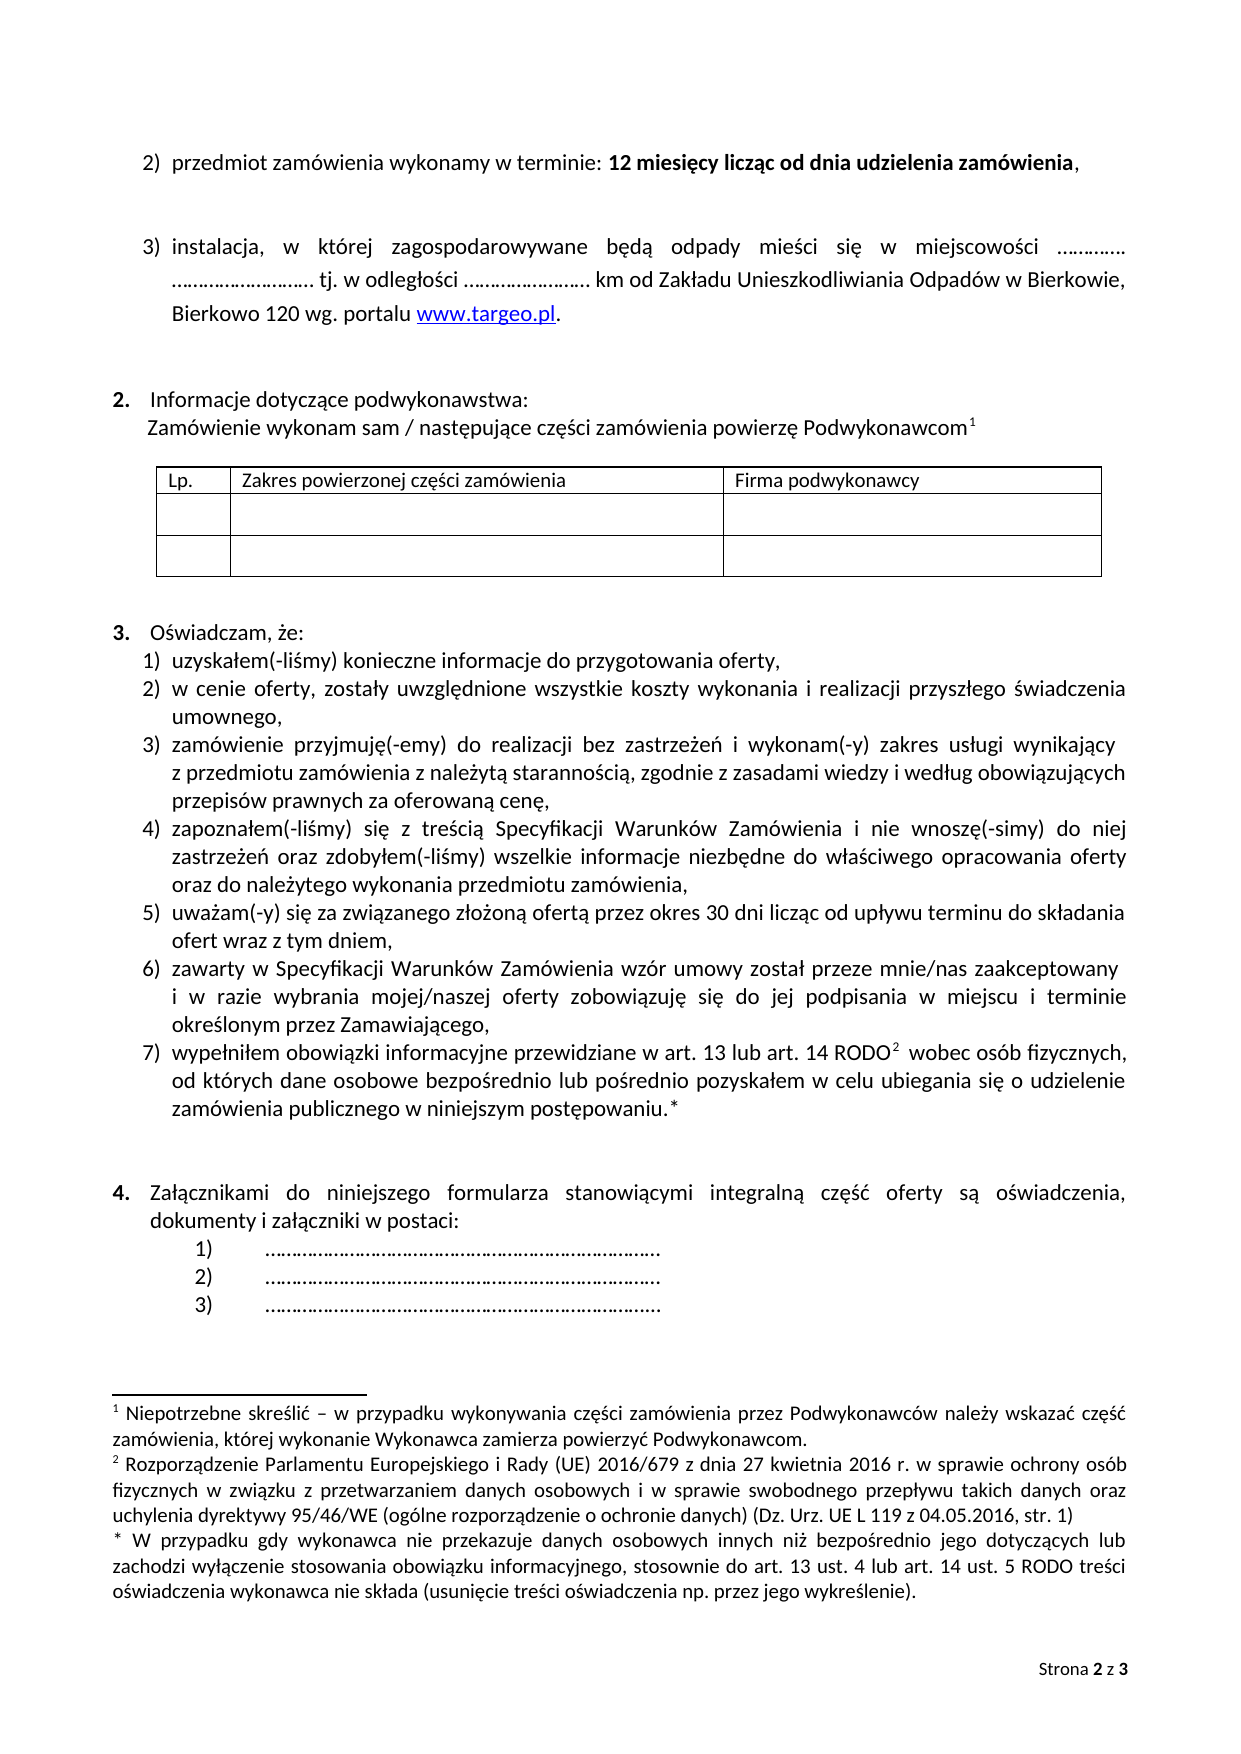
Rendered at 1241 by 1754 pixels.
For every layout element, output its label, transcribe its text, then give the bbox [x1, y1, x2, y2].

list ………………………………………………………………... [187, 1290, 1128, 1318]
table_cell [231, 494, 723, 534]
text Zamówienie wykonam sam / następujące części zamówienia powierzę Podwykonawcom [112, 413, 1128, 441]
table_cell [724, 494, 1101, 534]
list zawarty w Specyfikacji Warunków Zamówienia wzór umowy został przeze mnie/nas zaakceptowany i w razie wybrania mojej/naszej oferty zobowiązuję się do jej podpisania w miejscu i terminie określonym przez Zamawiającego, [142, 954, 1128, 1038]
list ………………………………………………………………… [187, 1262, 1128, 1290]
list ………………………………………………………………… [187, 1234, 1128, 1262]
list Załącznikami do niniejszego formularza stanowiącymi integralną część oferty są oświadczenia, dokumenty i załączniki w postaci: [112, 1178, 1128, 1234]
list zapoznałem(-liśmy) się z treścią Specyfikacji Warunków Zamówienia i nie wnoszę(-simy) do niej zastrzeżeń oraz zdobyłem(-liśmy) wszelkie informacje niezbędne do właściwego opracowania oferty oraz do należytego wykonania przedmiotu zamówienia, [142, 814, 1128, 898]
list Informacje dotyczące podwykonawstwa: [112, 385, 1128, 413]
table_header Firma podwykonawcy [724, 468, 1101, 493]
list przedmiot zamówienia wykonamy w terminie: 12 miesięcy licząc od dnia udzielenia zamówienia, [142, 148, 1128, 176]
list Oświadczam, że: [112, 618, 1128, 646]
table_cell [724, 536, 1101, 576]
table_cell [157, 494, 230, 534]
table_cell [231, 536, 723, 576]
list w cenie oferty, zostały uwzględnione wszystkie koszty wykonania i realizacji przyszłego świadczenia umownego, [142, 674, 1128, 730]
table_header Zakres powierzonej części zamówienia [231, 468, 723, 493]
table_cell [157, 536, 230, 576]
list uzyskałem(-liśmy) konieczne informacje do przygotowania oferty, [142, 646, 1128, 674]
list uważam(-y) się za związanego złożoną ofertą przez okres 30 dni licząc od upływu terminu do składania ofert wraz z tym dniem, [142, 898, 1128, 954]
table_header Lp. [157, 468, 230, 493]
list wypełniłem obowiązki informacyjne przewidziane w art. 13 lub art. 14 RODO wobec osób fizycznych, od których dane osobowe bezpośrednio lub pośrednio pozyskałem w celu ubiegania się o udzielenie zamówienia publicznego w niniejszym postępowaniu.* [142, 1038, 1128, 1122]
list instalacja, w której zagospodarowywane będą odpady mieści się w miejscowości ………….……………………… tj. w odległości …………………… km od Zakładu Unieszkodliwiania Odpadów w Bierkowie, Bierkowo 120 wg. portalu www.targeo.pl. [142, 232, 1128, 327]
list zamówienie przyjmuję(-emy) do realizacji bez zastrzeżeń i wykonam(-y) zakres usługi wynikający z przedmiotu zamówienia z należytą starannością, zgodnie z zasadami wiedzy i według obowiązujących przepisów prawnych za oferowaną cenę, [142, 730, 1128, 814]
